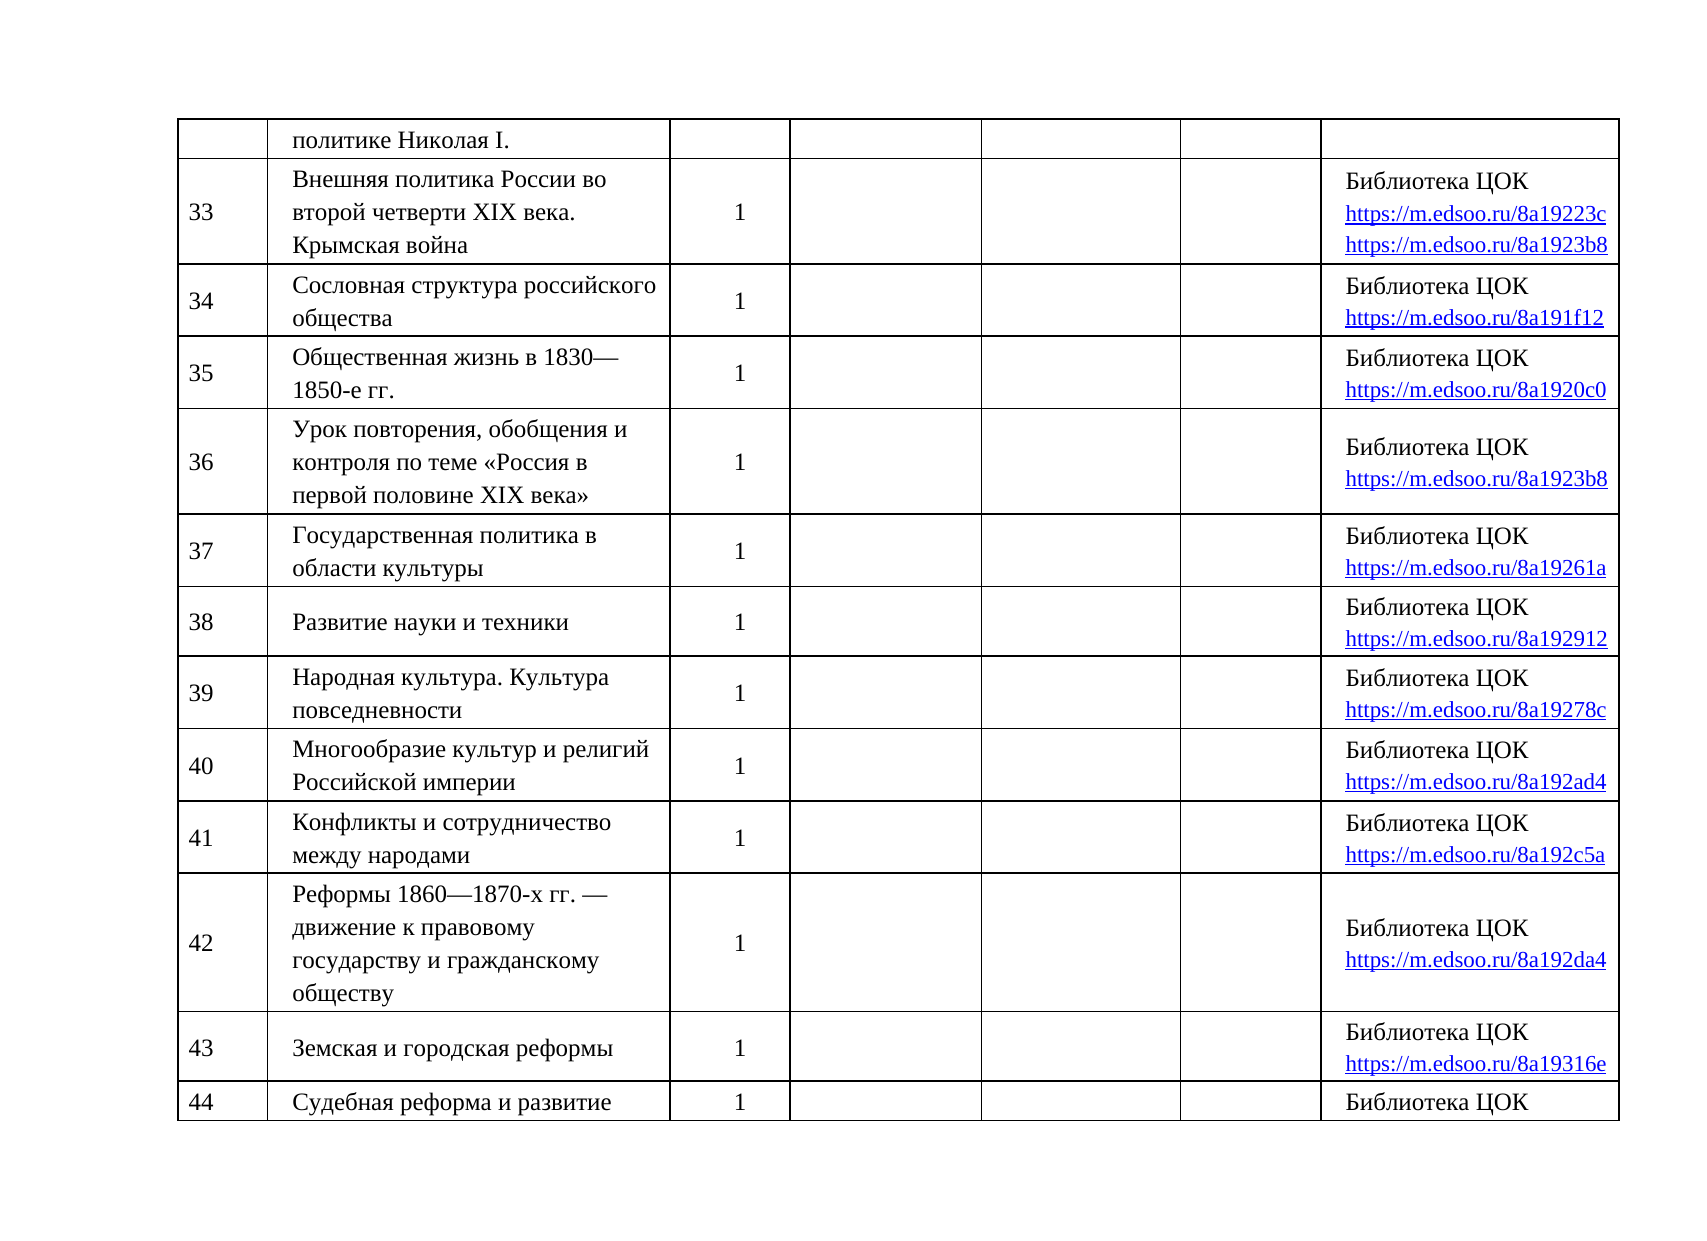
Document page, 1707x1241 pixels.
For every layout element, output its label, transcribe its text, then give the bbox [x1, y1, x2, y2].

table_cell 32 [179, 120, 267, 157]
table_cell [982, 729, 1180, 800]
table_cell [982, 657, 1180, 727]
table_cell Библиотека ЦОК https://m.edsoo.ru/8a19223c https://m.edsoo.ru/8a1923b8 [1322, 159, 1618, 263]
table_cell [982, 120, 1180, 157]
table_cell [982, 337, 1180, 408]
table_cell 33 [179, 159, 267, 263]
table_cell [982, 1082, 1180, 1120]
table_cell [1322, 120, 1618, 157]
table_cell [791, 802, 981, 872]
table_cell [982, 159, 1180, 263]
table_cell 1 [671, 657, 789, 727]
table_cell 1 [671, 515, 789, 586]
table_cell [791, 874, 981, 1011]
table_cell [982, 802, 1180, 872]
table_cell [1181, 587, 1320, 655]
table_cell 39 [179, 657, 267, 727]
table_cell Народная культура. Культура повседневности [268, 657, 669, 727]
table_cell [982, 265, 1180, 335]
table_cell 1 [671, 409, 789, 513]
table_cell 1 [671, 159, 789, 263]
table_cell 1 [671, 120, 789, 157]
table_cell Земская и городская реформы [268, 1012, 669, 1080]
table_cell 1 [671, 729, 789, 800]
table_cell [791, 337, 981, 408]
table_cell 1 [671, 1082, 789, 1120]
table_cell [1181, 120, 1320, 157]
table_cell Государственная политика в области культуры [268, 515, 669, 586]
table_cell Реформы 1860—1870-х гг. — движение к правовому государству и гражданскому обществу [268, 874, 669, 1011]
table_cell Многообразие культур и религий Российской империи [268, 729, 669, 800]
table_cell Библиотека ЦОК https://m.edsoo.ru/8a191f12 [1322, 265, 1618, 335]
table_cell 1 [671, 802, 789, 872]
table_cell [1181, 1012, 1320, 1080]
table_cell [1322, 1082, 1618, 1120]
table_cell [791, 587, 981, 655]
table_cell [1181, 159, 1320, 263]
table_cell [1181, 802, 1320, 872]
table_cell [791, 120, 981, 157]
table_cell [791, 1082, 981, 1120]
table_cell 37 [179, 515, 267, 586]
table_cell [1181, 1082, 1320, 1120]
table_cell [791, 1012, 981, 1080]
table_cell [1181, 515, 1320, 586]
table_cell Урок повторения, обобщения и контроля по теме «Россия в первой половине XIX века» [268, 409, 669, 513]
table_cell [791, 409, 981, 513]
table_cell [1181, 337, 1320, 408]
table_cell Библиотека ЦОК https://m.edsoo.ru/8a1923b8 [1322, 409, 1618, 513]
table_cell Библиотека ЦОК https://m.edsoo.ru/8a192ad4 [1322, 729, 1618, 800]
table_cell 1 [671, 265, 789, 335]
table_cell 42 [179, 874, 267, 1011]
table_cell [268, 120, 669, 157]
table_cell Библиотека ЦОК https://m.edsoo.ru/8a192da4 [1322, 874, 1618, 1011]
table_cell [982, 874, 1180, 1011]
table_cell 1 [671, 587, 789, 655]
table_cell Библиотека ЦОК https://m.edsoo.ru/8a192912 [1322, 587, 1618, 655]
table_cell Библиотека ЦОК https://m.edsoo.ru/8a1920c0 [1322, 337, 1618, 408]
table_cell 44 [179, 1082, 267, 1120]
table_cell [791, 657, 981, 727]
table_cell Развитие науки и техники [268, 587, 669, 655]
table_cell [791, 729, 981, 800]
table_cell [982, 1012, 1180, 1080]
table_cell [1181, 265, 1320, 335]
table_cell [1181, 409, 1320, 513]
table_cell 38 [179, 587, 267, 655]
table_cell Библиотека ЦОК https://m.edsoo.ru/8a19261a [1322, 515, 1618, 586]
table_cell 36 [179, 409, 267, 513]
table_cell 1 [671, 1012, 789, 1080]
table_cell [1181, 729, 1320, 800]
table_cell Общественная жизнь в 1830—1850-е гг. [268, 337, 669, 408]
table_cell 40 [179, 729, 267, 800]
table_cell Библиотека ЦОК https://m.edsoo.ru/8a19278c [1322, 657, 1618, 727]
table_cell Сословная структура российского общества [268, 265, 669, 335]
table_cell [982, 409, 1180, 513]
table_cell [1181, 874, 1320, 1011]
table_cell Библиотека ЦОК https://m.edsoo.ru/8a192c5a [1322, 802, 1618, 872]
table_cell [791, 159, 981, 263]
table_cell Внешняя политика России во второй четверти XIX века. Крымская война [268, 159, 669, 263]
table_cell Конфликты и сотрудничество между народами [268, 802, 669, 872]
table_cell [982, 587, 1180, 655]
table_cell [1181, 657, 1320, 727]
table_cell 43 [179, 1012, 267, 1080]
table_cell Библиотека ЦОК https://m.edsoo.ru/8a19316e [1322, 1012, 1618, 1080]
table_cell [791, 265, 981, 335]
table_cell 35 [179, 337, 267, 408]
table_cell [268, 1082, 669, 1120]
table_cell 41 [179, 802, 267, 872]
table_cell 34 [179, 265, 267, 335]
table_cell 1 [671, 874, 789, 1011]
table_cell [982, 515, 1180, 586]
table_cell 1 [671, 337, 789, 408]
table_cell [791, 515, 981, 586]
